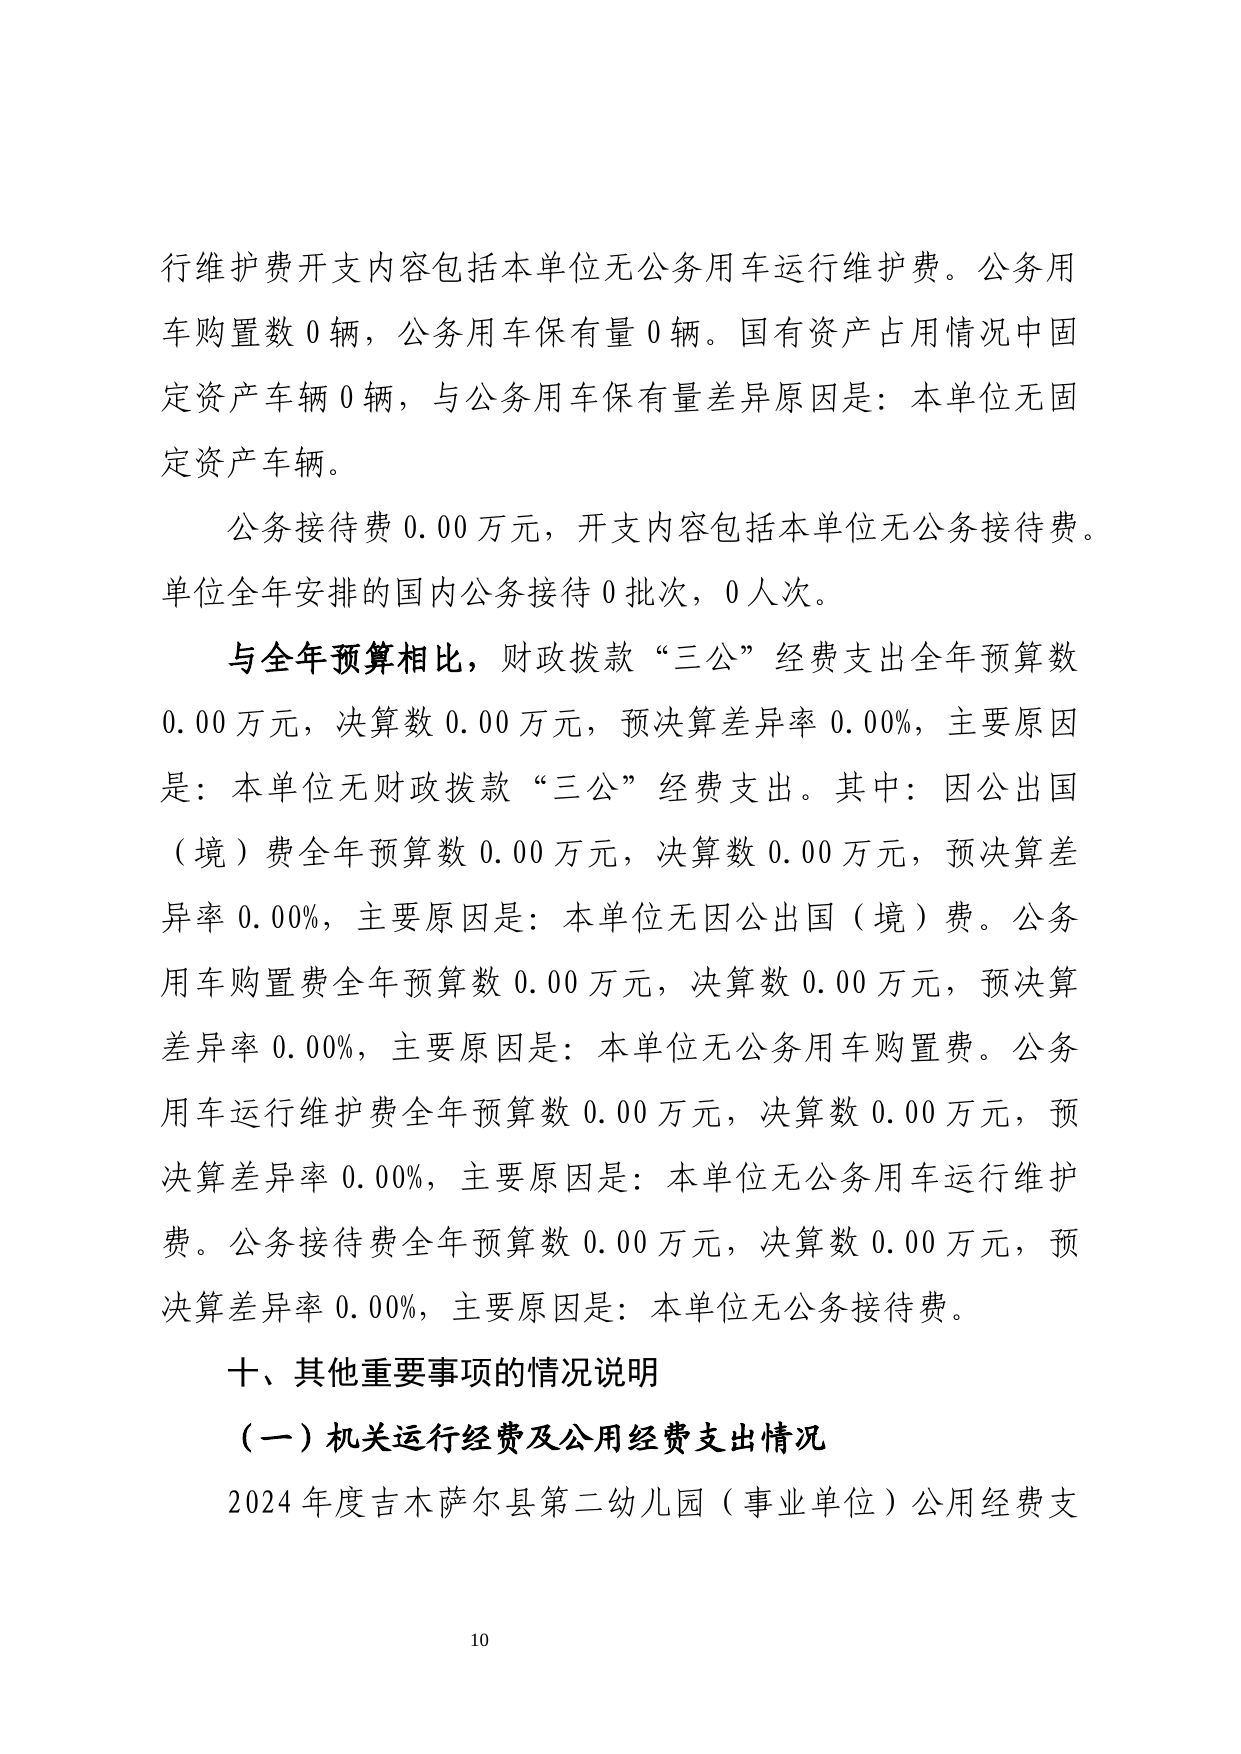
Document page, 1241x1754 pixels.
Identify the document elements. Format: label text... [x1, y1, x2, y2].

text 与全年预算相比，财政拨款“三公”经费支出全年预算数0.00万元，决算数0.00万元，预决算差异率0.00%，主要原因是：本单位无财政拨款“三公”经费支出。其中：因公出国（境）费全年预算数0.00万元，决算数0.00万元，预决算差异率0.00%，主要原因是：本单位无因公出国（境）费。公务用车购置费全年预算数0.00万元，决算数0.00万元，预决算差异率0.00%，主要原因是：本单位无公务用车购置费。公务用车运行维护费全年预算数0.00万元，决算数0.00万元，预决算差异率0.00%，主要原因是：本单位无公务用车运行维护费。公务接待费全年预算数0.00万元，决算数0.00万元，预决算差异率0.00%，主要原因是：本单位无公务接待费。 [159, 623, 1081, 1338]
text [159, 233, 1081, 493]
text （一）机关运行经费及公用经费支出情况 [159, 1403, 1081, 1468]
text 十、其他重要事项的情况说明 [159, 1338, 1081, 1403]
text 公务接待费0.00万元，开支内容包括本单位无公务接待费。单位全年安排的国内公务接待0批次，0人次。 [159, 493, 1081, 623]
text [159, 1468, 1081, 1533]
